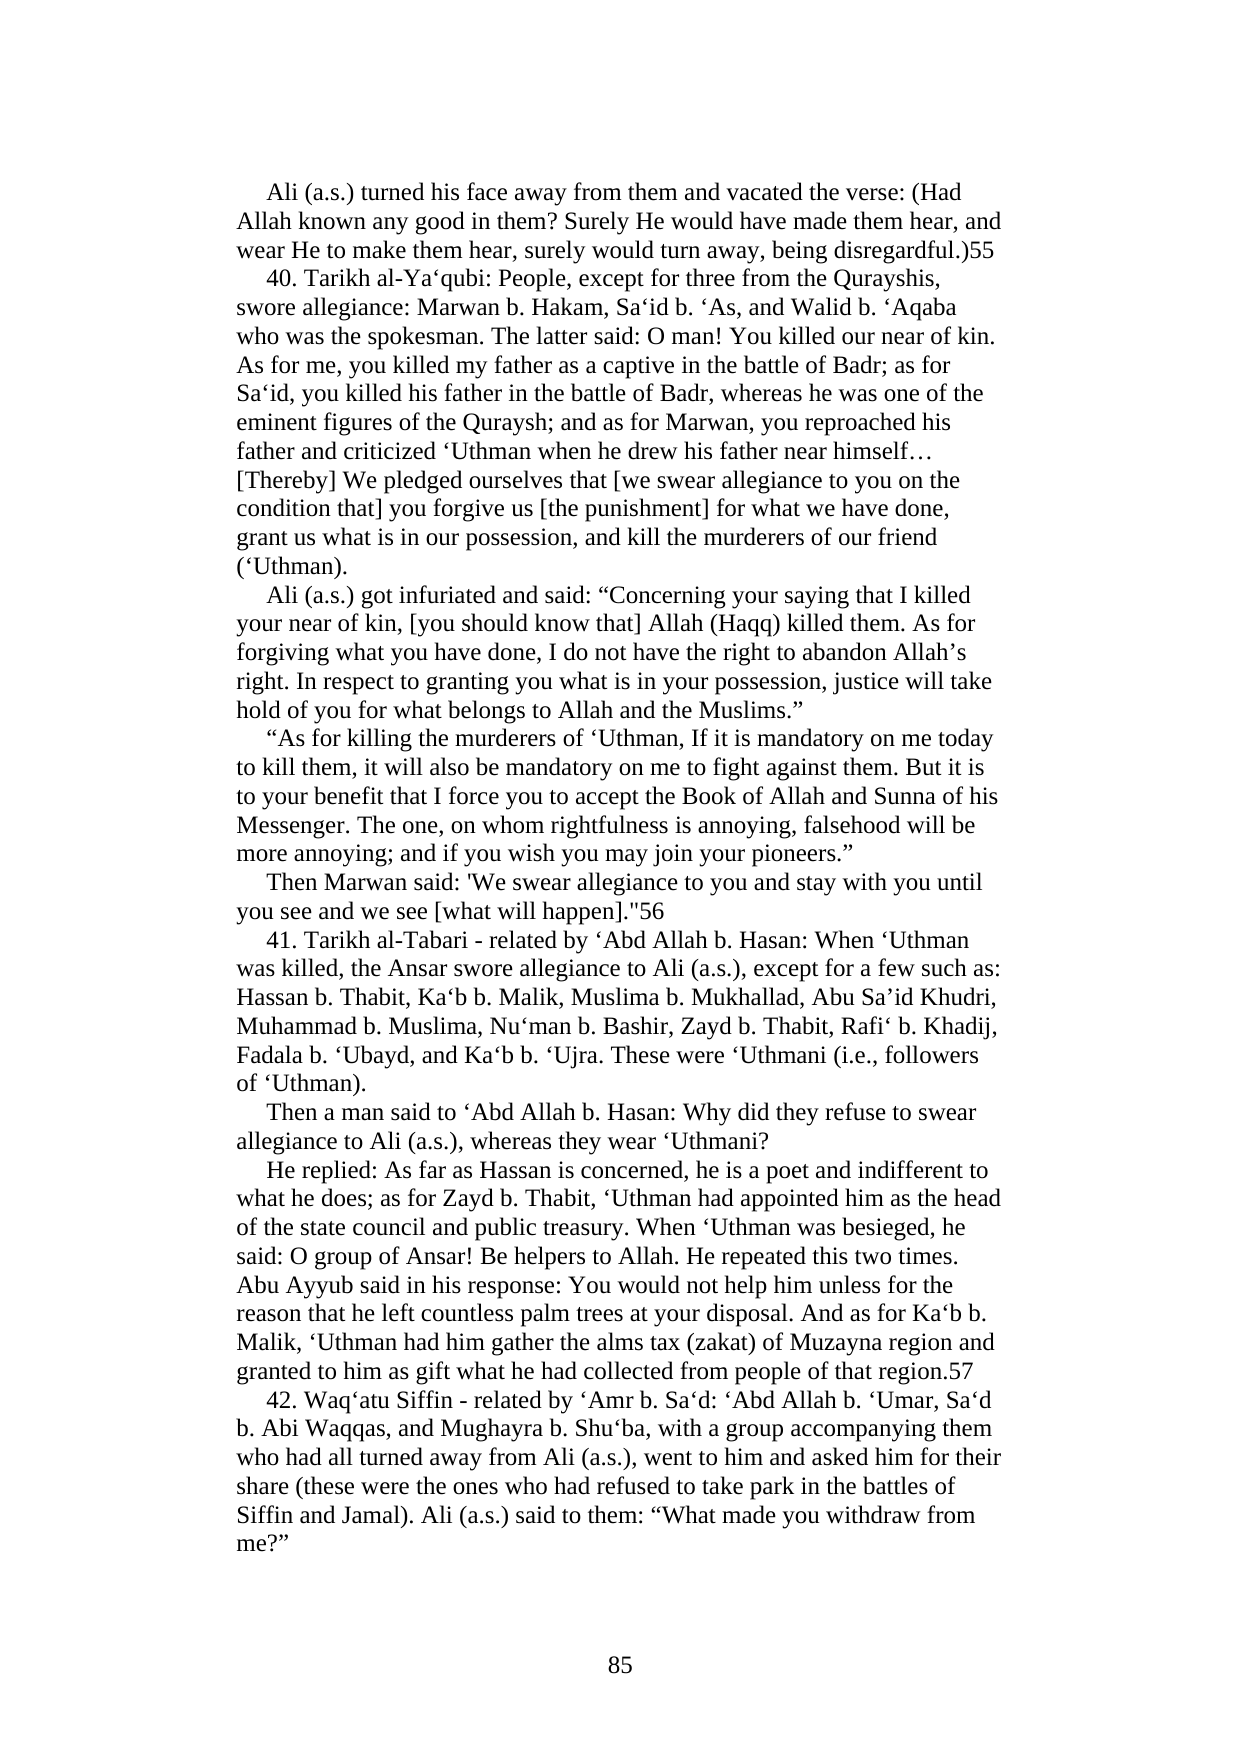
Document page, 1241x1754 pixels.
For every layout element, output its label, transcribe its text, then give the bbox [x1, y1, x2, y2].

text 40. Tarikh al-Ya‘qubi: People, except for three from the Qurayshis, swore allegiance: Marwan b. Hakam, Sa‘id b. ‘As, and Walid b. ‘Aqaba who was the spokesman. The latter said: O man! You killed our near of kin. As for me, you killed my father as a captive in the battle of Badr; as for Sa‘id, you killed his father in the battle of Badr, whereas he was one of the eminent figures of the Quraysh; and as for Marwan, you reproached his father and criticized ‘Uthman when he drew his father near himself… [Thereby] We pledged ourselves that [we swear allegiance to you on the condition that] you forgive us [the punishment] for what we have done, grant us what is in our possession, and kill the murderers of our friend (‘Uthman). [236, 263, 1004, 580]
text He replied: As far as Hassan is concerned, he is a poet and indifferent to what he does; as for Zayd b. Thabit, ‘Uthman had appointed him as the head of the state council and public treasury. When ‘Uthman was besieged, he said: O group of Ansar! Be helpers to Allah. He repeated this two times. Abu Ayyub said in his response: You would not help him unless for the reason that he left countless palm trees at your disposal. And as for Ka‘b b. Malik, ‘Uthman had him gather the alms tax (zakat) of Muzayna region and granted to him as gift what he had collected from people of that region.57 [236, 1155, 1004, 1385]
text Then Marwan said: 'We swear allegiance to you and stay with you until you see and we see [what will happen]."56 [236, 867, 1004, 925]
text 41. Tarikh al-Tabari - related by ‘Abd Allah b. Hasan: When ‘Uthman was killed, the Ansar swore allegiance to Ali (a.s.), except for a few such as: Hassan b. Thabit, Ka‘b b. Malik, Muslima b. Mukhallad, Abu Sa’id Khudri, Muhammad b. Muslima, Nu‘man b. Bashir, Zayd b. Thabit, Rafi‘ b. Khadij, Fadala b. ‘Ubayd, and Ka‘b b. ‘Ujra. These were ‘Uthmani (i.e., followers of ‘Uthman). [236, 925, 1004, 1097]
text Ali (a.s.) got infuriated and said: “Concerning your saying that I killed your near of kin, [you should know that] Allah (Haqq) killed them. As for forgiving what you have done, I do not have the right to abandon Allah’s right. In respect to granting you what is in your possession, justice will take hold of you for what belongs to Allah and the Muslims.” [236, 580, 1004, 723]
text Then a man said to ‘Abd Allah b. Hasan: Why did they refuse to swear allegiance to Ali (a.s.), whereas they wear ‘Uthmani? [236, 1097, 1004, 1155]
text Ali (a.s.) turned his face away from them and vacated the verse: (Had Allah known any good in them? Surely He would have made them hear, and wear He to make them hear, surely would turn away, being disregardful.)55 [236, 177, 1004, 263]
text 42. Waq‘atu Siffin - related by ‘Amr b. Sa‘d: ‘Abd Allah b. ‘Umar, Sa‘d b. Abi Waqqas, and Mughayra b. Shu‘ba, with a group accompanying them who had all turned away from Ali (a.s.), went to him and asked him for their share (these were the ones who had refused to take park in the battles of Siffin and Jamal). Ali (a.s.) said to them: “What made you withdraw from me?” [236, 1385, 1004, 1557]
text “As for killing the murderers of ‘Uthman, If it is mandatory on me today to kill them, it will also be mandatory on me to fight against them. But it is to your benefit that I force you to accept the Book of Allah and Sunna of his Messenger. The one, on whom rightfulness is annoying, falsehood will be more annoying; and if you wish you may join your pioneers.” [236, 723, 1004, 867]
